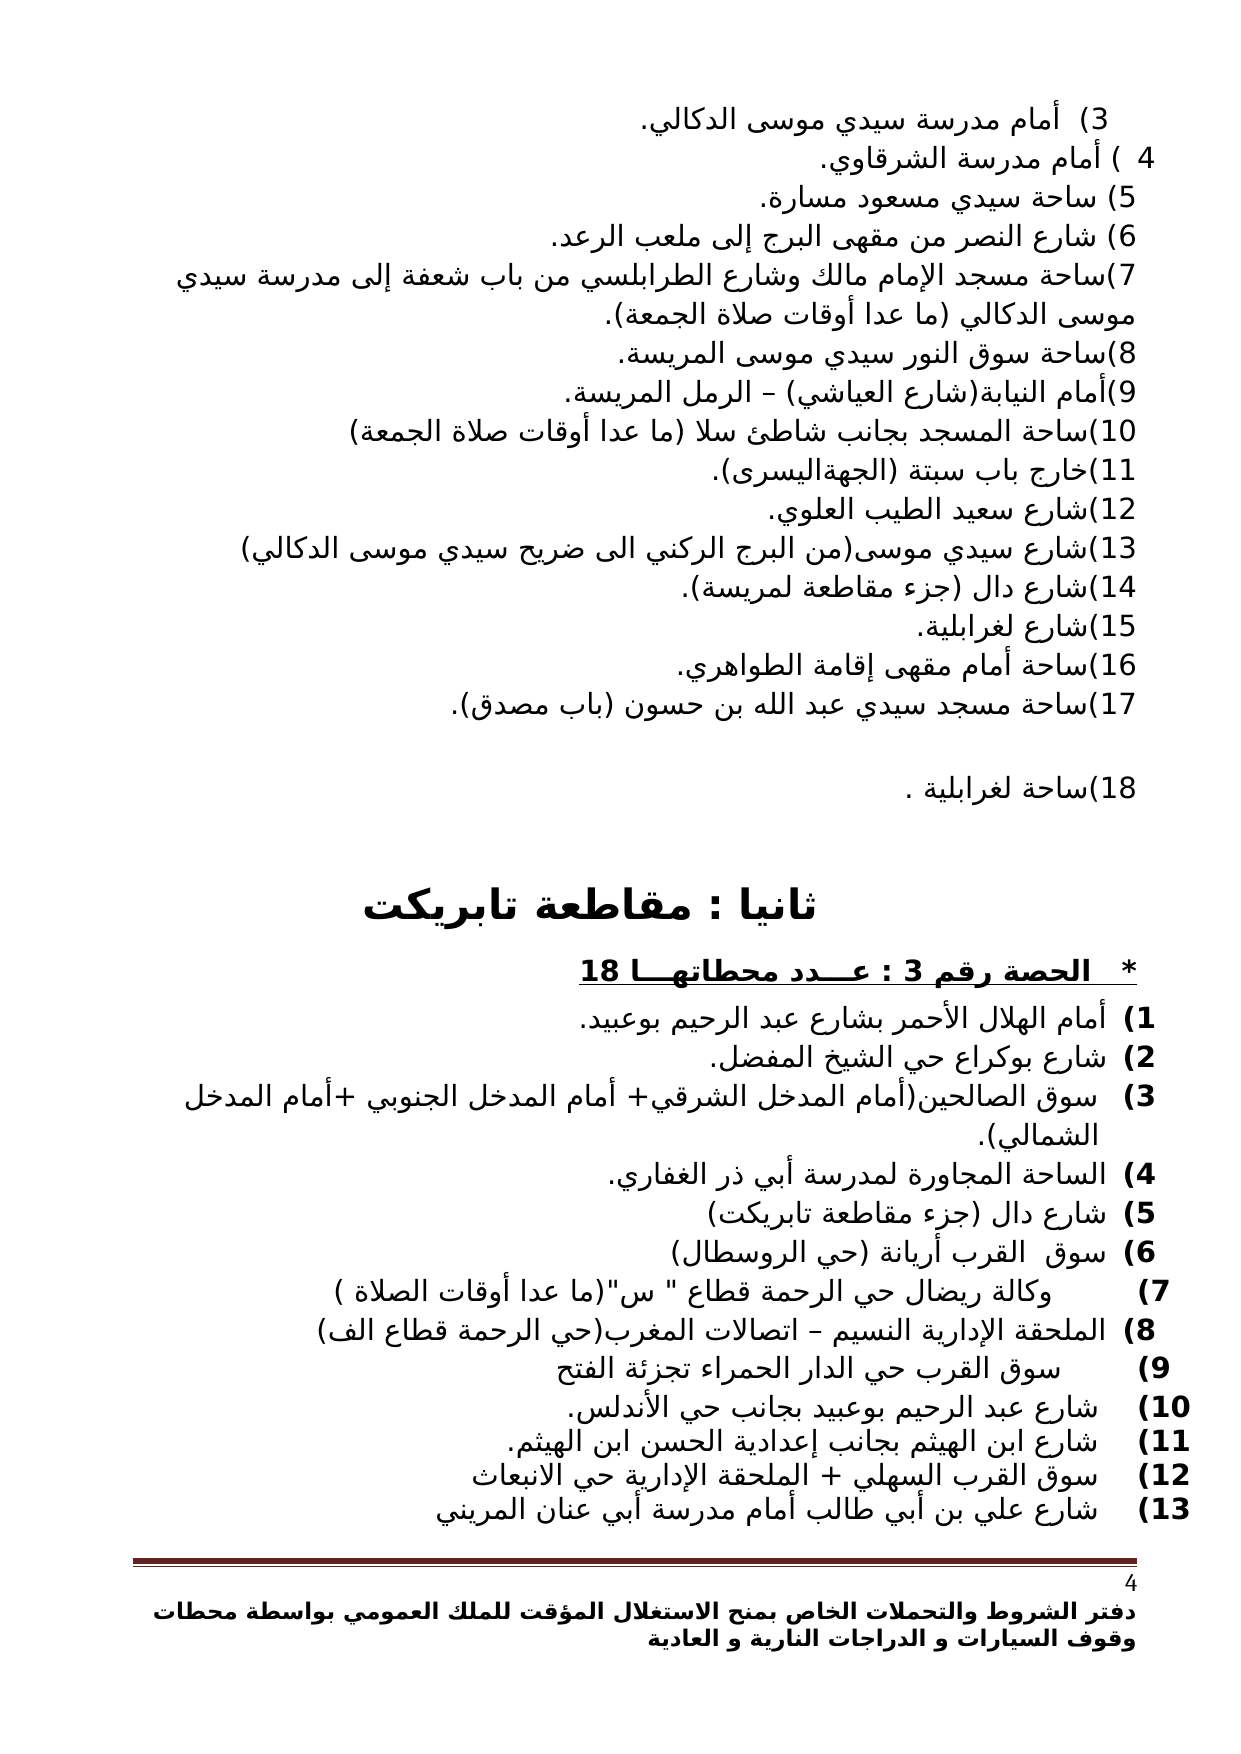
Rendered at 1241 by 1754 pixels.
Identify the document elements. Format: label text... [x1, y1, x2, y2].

list شارع ابن الهيثم بجانب إعدادية الحسن ابن الهيثم. [118, 1425, 1137, 1459]
list شارع عبد الرحيم بوعبيد بجانب حي الأندلس. [118, 1391, 1137, 1425]
text 3) أمام مدرسة سيدي موسى الدكالي. [118, 103, 1137, 137]
text ثانيا : مقاطعة تابريكت [118, 881, 1137, 930]
text 7)ساحة مسجد الإمام مالك وشارع الطرابلسي من باب شعفة إلى مدرسة سيدي موسى الدكالي (ما عدا أوقات صلاة الجمعة). [118, 258, 1137, 331]
text 15)شارع لغرابلية. [118, 609, 1137, 643]
text * الحصة رقم 3 : عـــدد محطاتهـــا 18 [118, 955, 1137, 989]
list أمام الهلال الأحمر بشارع عبد الرحيم بوعبيد. [118, 1001, 1122, 1035]
list شارع بوكراع حي الشيخ المفضل. [118, 1040, 1122, 1074]
text 5) ساحة سيدي مسعود مسارة. [118, 181, 1137, 214]
list ) أمام مدرسة الشرقاوي. [118, 142, 1137, 176]
text 17)ساحة مسجد سيدي عبد الله بن حسون (باب مصدق). [118, 687, 1137, 721]
text 18)ساحة لغرابلية . [118, 772, 1137, 806]
list الساحة المجاورة لمدرسة أبي ذر الغفاري. [118, 1157, 1122, 1191]
text 14)شارع دال (جزء مقاطعة لمريسة). [118, 570, 1137, 604]
text 9)أمام النيابة(شارع العياشي) – الرمل المريسة. [118, 375, 1137, 409]
list سوق القرب حي الدار الحمراء تجزئة الفتح [118, 1352, 1137, 1386]
list سوق القرب السهلي + الملحقة الإدارية حي الانبعاث [118, 1459, 1137, 1493]
list شارع علي بن أبي طالب أمام مدرسة أبي عنان المريني [118, 1493, 1137, 1527]
text 16)ساحة أمام مقهى إقامة الطواهري. [118, 648, 1137, 682]
text 8)ساحة سوق النور سيدي موسى المريسة. [118, 336, 1137, 370]
text 10)ساحة المسجد بجانب شاطئ سلا (ما عدا أوقات صلاة الجمعة) [118, 414, 1137, 448]
text 11)خارج باب سبتة (الجهةاليسرى). [118, 453, 1137, 487]
text 13)شارع سيدي موسى(من البرج الركني الى ضريح سيدي موسى الدكالي) [118, 531, 1137, 565]
text 12)شارع سعيد الطيب العلوي. [118, 492, 1137, 526]
list الملحقة الإدارية النسيم – اتصالات المغرب(حي الرحمة قطاع الف) [118, 1313, 1122, 1347]
list شارع دال (جزء مقاطعة تابريكت) [118, 1196, 1122, 1230]
list سوق القرب أريانة (حي الروسطال) [118, 1235, 1122, 1269]
list وكالة ريضال حي الرحمة قطاع " س"(ما عدا أوقات الصلاة ) [118, 1274, 1137, 1308]
text 6) شارع النصر من مقهى البرج إلى ملعب الرعد. [118, 219, 1137, 253]
list سوق الصالحين(أمام المدخل الشرقي+ أمام المدخل الجنوبي +أمام المدخل الشمالي). [118, 1079, 1122, 1152]
